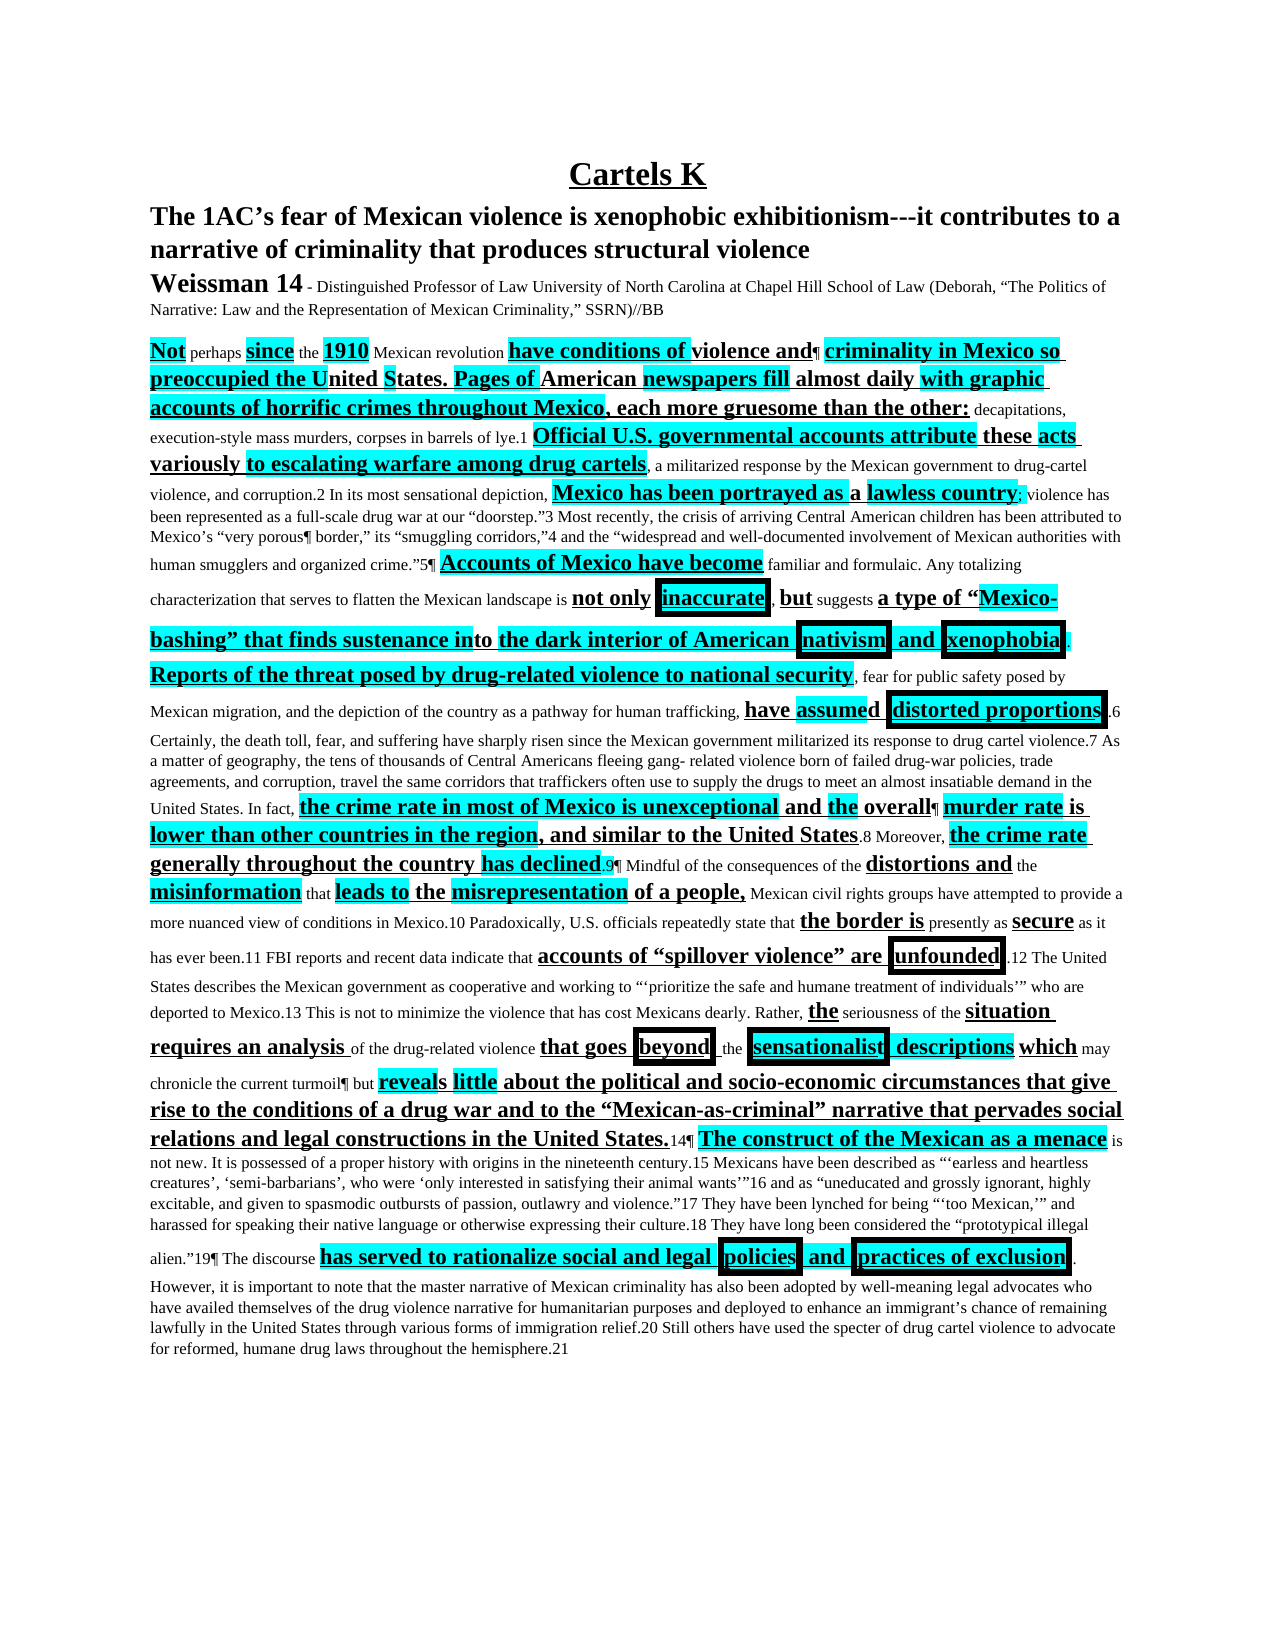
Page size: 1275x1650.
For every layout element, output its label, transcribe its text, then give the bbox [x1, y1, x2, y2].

text Weissman 14 - Distinguished Professor of Law University of North Carolina at Chapel Hill School of Law (Deborah, “The Politics of Narrative: Law and the Representation of Mexican Criminality,” SSRN)//BB [150, 267, 1125, 318]
subtitle The 1AC’s fear of Mexican violence is xenophobic exhibitionism---it contributes to a narrative of criminality that produces structural violence [150, 200, 1125, 264]
subtitle Cartels K [150, 154, 1125, 192]
text Not perhaps since the 1910 Mexican revolution have conditions of violence and¶ criminality in Mexico so preoccupied the United States. Pages of American newspapers fill almost daily with graphic accounts of horrific crimes throughout Mexico, each more gruesome than the other: decapitations, execution-style mass murders, corpses in barrels of lye.1 Official U.S. governmental accounts attribute these acts variously to escalating warfare among drug cartels, a militarized response by the Mexican government to drug-cartel violence, and corruption.2 In its most sensational depiction, Mexico has been portrayed as a lawless country; violence has been represented as a full-scale drug war at our “doorstep.”3 Most recently, the crisis of arriving Central American children has been attributed to Mexico’s “very porous¶ border,” its “smuggling corridors,”4 and the “widespread and well-documented involvement of Mexican authorities with human smugglers and organized crime.”5¶ Accounts of Mexico have become familiar and formulaic. Any totalizing characterization that serves to flatten the Mexican landscape is not only inaccurate, but suggests a type of “Mexico-bashing” that finds sustenance into the dark interior of American nativism and xenophobia. Reports of the threat posed by drug-related violence to national security, fear for public safety posed by Mexican migration, and the depiction of the country as a pathway for human trafficking, have assumed distorted proportions.6 Certainly, the death toll, fear, and suffering have sharply risen since the Mexican government militarized its response to drug cartel violence.7 As a matter of geography, the tens of thousands of Central Americans fleeing gang- related violence born of failed drug-war policies, trade agreements, and corruption, travel the same corridors that traffickers often use to supply the drugs to meet an almost insatiable demand in the United States. In fact, the crime rate in most of Mexico is unexceptional and the overall¶ murder rate is lower than other countries in the region, and similar to the United States.8 Moreover, the crime rate generally throughout the country has declined.9¶ Mindful of the consequences of the distortions and the misinformation that leads to the misrepresentation of a people, Mexican civil rights groups have attempted to provide a more nuanced view of conditions in Mexico.10 Paradoxically, U.S. officials repeatedly state that the border is presently as secure as it has ever been.11 FBI reports and recent data indicate that accounts of “spillover violence” are unfounded.12 The United States describes the Mexican government as cooperative and working to “‘prioritize the safe and humane treatment of individuals’” who are deported to Mexico.13 This is not to minimize the violence that has cost Mexicans dearly. Rather, the seriousness of the situation requires an analysis of the drug-related violence that goes beyond the sensationalist descriptions which may chronicle the current turmoil¶ but reveals little about the political and socio-economic circumstances that give rise to the conditions of a drug war and to the “Mexican-as-criminal” narrative that pervades social relations and legal constructions in the United States.14¶ The construct of the Mexican as a menace is not new. It is possessed of a proper history with origins in the nineteenth century.15 Mexicans have been described as “‘earless and heartless creatures’, ‘semi-barbarians’, who were ‘only interested in satisfying their animal wants’”16 and as “uneducated and grossly ignorant, highly excitable, and given to spasmodic outbursts of passion, outlawry and violence.”17 They have been lynched for being “‘too Mexican,’” and harassed for speaking their native language or otherwise expressing their culture.18 They have long been considered the “prototypical illegal alien.”19¶ The discourse has served to rationalize social and legal policies and practices of exclusion. However, it is important to note that the master narrative of Mexican criminality has also been adopted by well-meaning legal advocates who have availed themselves of the drug violence narrative for humanitarian purposes and deployed to enhance an immigrant’s chance of remaining lawfully in the United States through various forms of immigration relief.20 Still others have used the specter of drug cartel violence to advocate for reformed, humane drug laws throughout the hemisphere.21 [150, 337, 1125, 1358]
